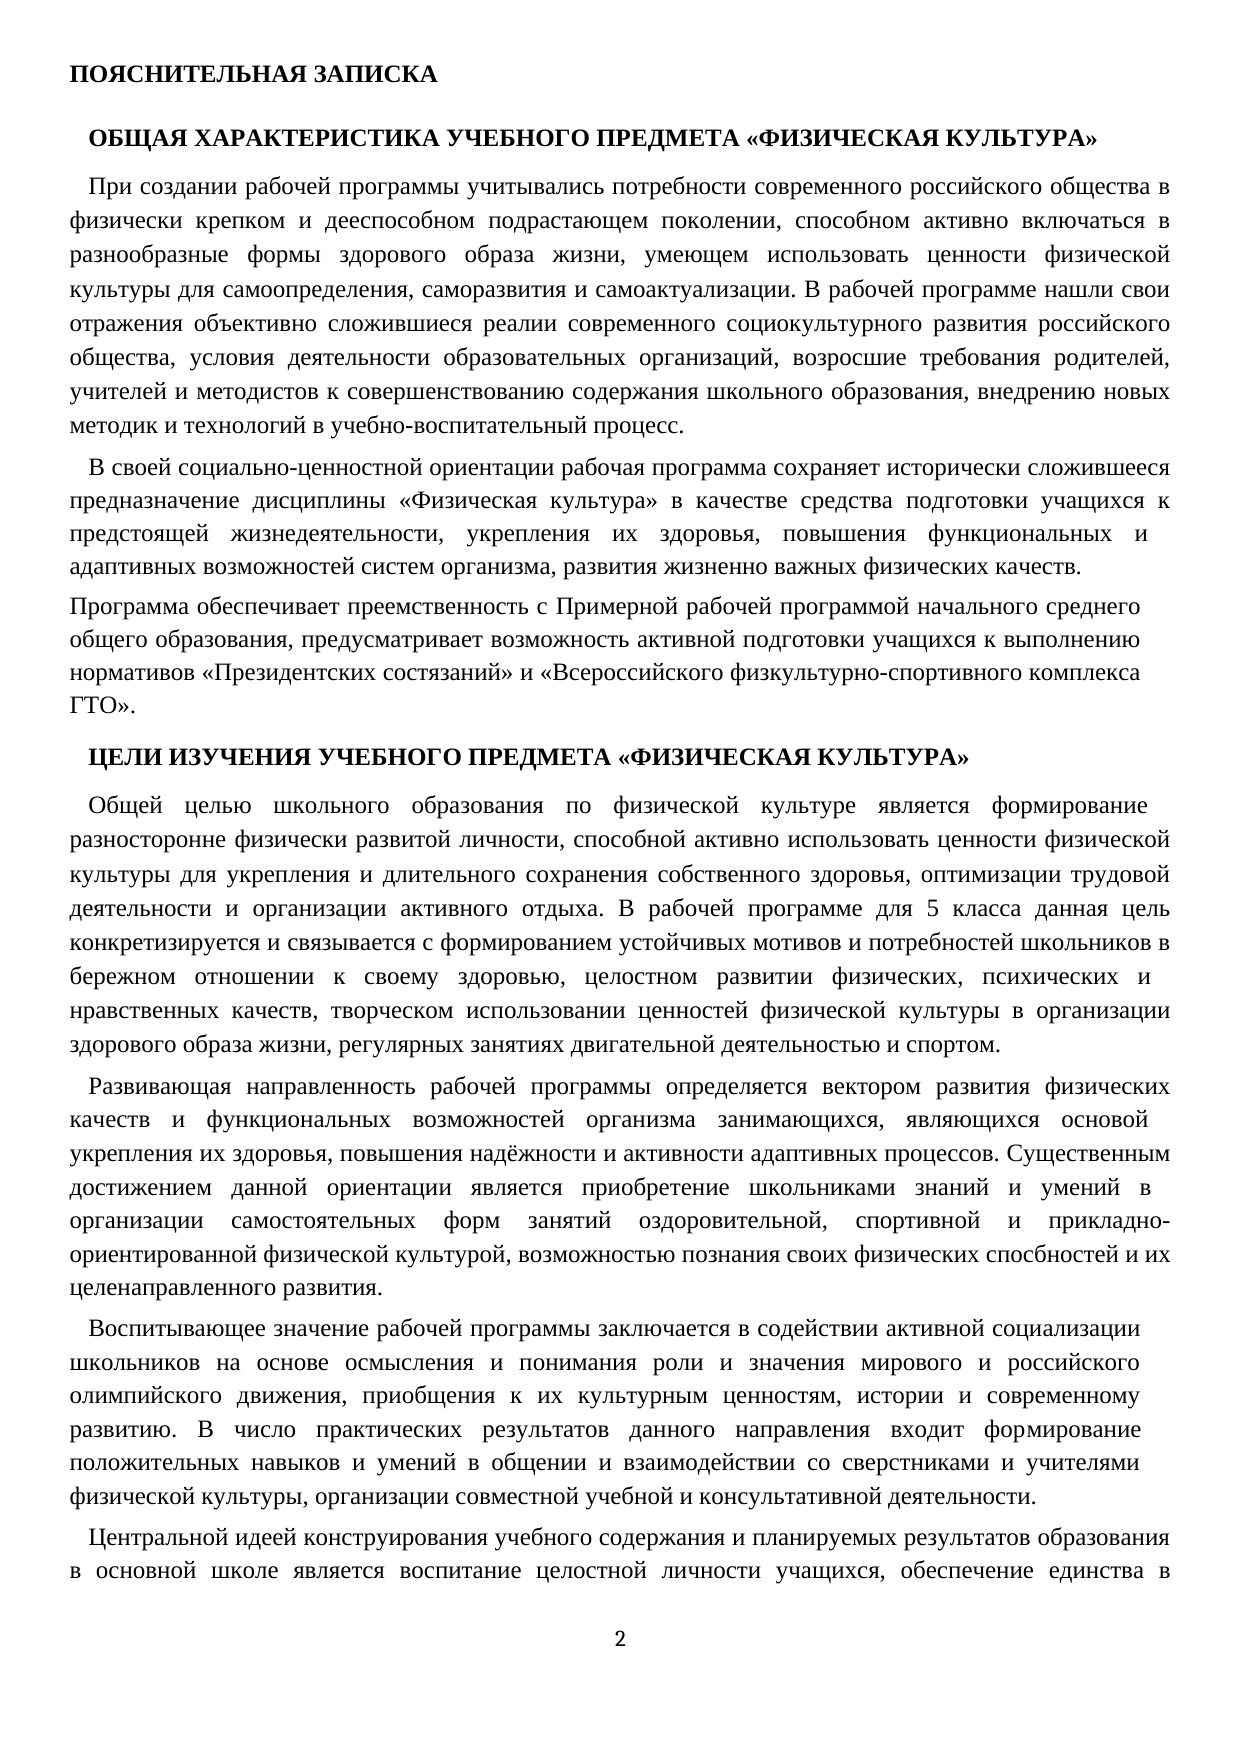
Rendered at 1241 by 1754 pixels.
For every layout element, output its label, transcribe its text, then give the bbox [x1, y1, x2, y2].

text В своей социально-ценностной ориентации рабочая программа сохраняет исторически сложившееся предназначение дисциплины «Физическая культура» в качестве средства подготовки учащихся к предстоящей жизнедеятельности, укрепления их здоровья, повышения функциональных и адаптивных возможностей систем организма, развития жизненно важных физических качеств. [69, 452, 1171, 580]
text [69, 1522, 1171, 1583]
text ЦЕЛИ ИЗУЧЕНИЯ УЧЕБНОГО ПРЕДМЕТА «ФИЗИЧЕСКАЯ КУЛЬТУРА» [88, 743, 1171, 771]
text При создании рабочей программы учитывались потребности современного российского общества в физически крепком и дееспособном подрастающем поколении, способном активно включаться в разнообразные формы здорового образа жизни, умеющем использовать ценности физической культуры для самоопределения, саморазвития и самоактуализации. В рабочей программе нашли свои отражения объективно сложившиеся реалии современного социокультурного развития российского общества, условия деятельности образовательных организаций, возросшие требования родителей, учителей и методистов к совершенствованию содержания школьного образования, внедрению новых методик и технологий в учебно-воспитательный процесс. [69, 171, 1171, 439]
text ОБЩАЯ ХАРАКТЕРИСТИКА УЧЕБНОГО ПРЕДМЕТА «ФИЗИЧЕСКАЯ КУЛЬТУРА» [88, 124, 1171, 151]
text Общей целью школьного образования по физической культуре является формирование разносторонне физически развитой личности, способной активно использовать ценности физической культуры для укрепления и длительного сохранения собственного здоровья, оптимизации трудовой деятельности и организации активного отдыха. В рабочей программе для 5 класса данная цель конкретизируется и связывается с формированием устойчивых мотивов и потребностей школьников в бережном отношении к своему здоровью, целостном развитии физических, психических и нравственных качеств, творческом использовании ценностей физической культуры в организации здорового образа жизни, регулярных занятиях двигательной деятельностью и спортом. [69, 790, 1171, 1058]
text Развивающая направленность рабочей программы определяется вектором развития физических качеств и функциональных возможностей организма занимающихся, являющихся основой укрепления их здоровья, повышения надёжности и активности адаптивных процессов. Существенным достижением данной ориентации является приобретение школьниками знаний и умений в организации самостоятельных форм занятий оздоровительной, спортивной и прикладно- ориентированной физической культурой, возможностью познания своих физических спосбностей и их целенаправленного развития. [69, 1071, 1171, 1301]
text ПОЯСНИТЕЛЬНАЯ ЗАПИСКА [69, 61, 1171, 88]
text Программа обеспечивает преемственность с Примерной рабочей программой начального среднего общего образования, предусматривает возможность активной подготовки учащихся к выполнению нормативов «Президентских состязаний» и «Всероссийского физкультурно-спортивного комплекса ГТО». [69, 591, 1141, 719]
text Воспитывающее значение рабочей программы заключается в содействии активной социализации школьников на основе осмысления и понимания роли и значения мирового и российского олимпийского движения, приобщения к их культурным ценностям, истории и современному развитию. В число практических результатов данного направления входит фор​мирование положительных навыков и умений в общении и взаимодействии со сверстниками и учителями физической культуры, организации совместной учебной и консультативной деятельности. [69, 1313, 1141, 1509]
